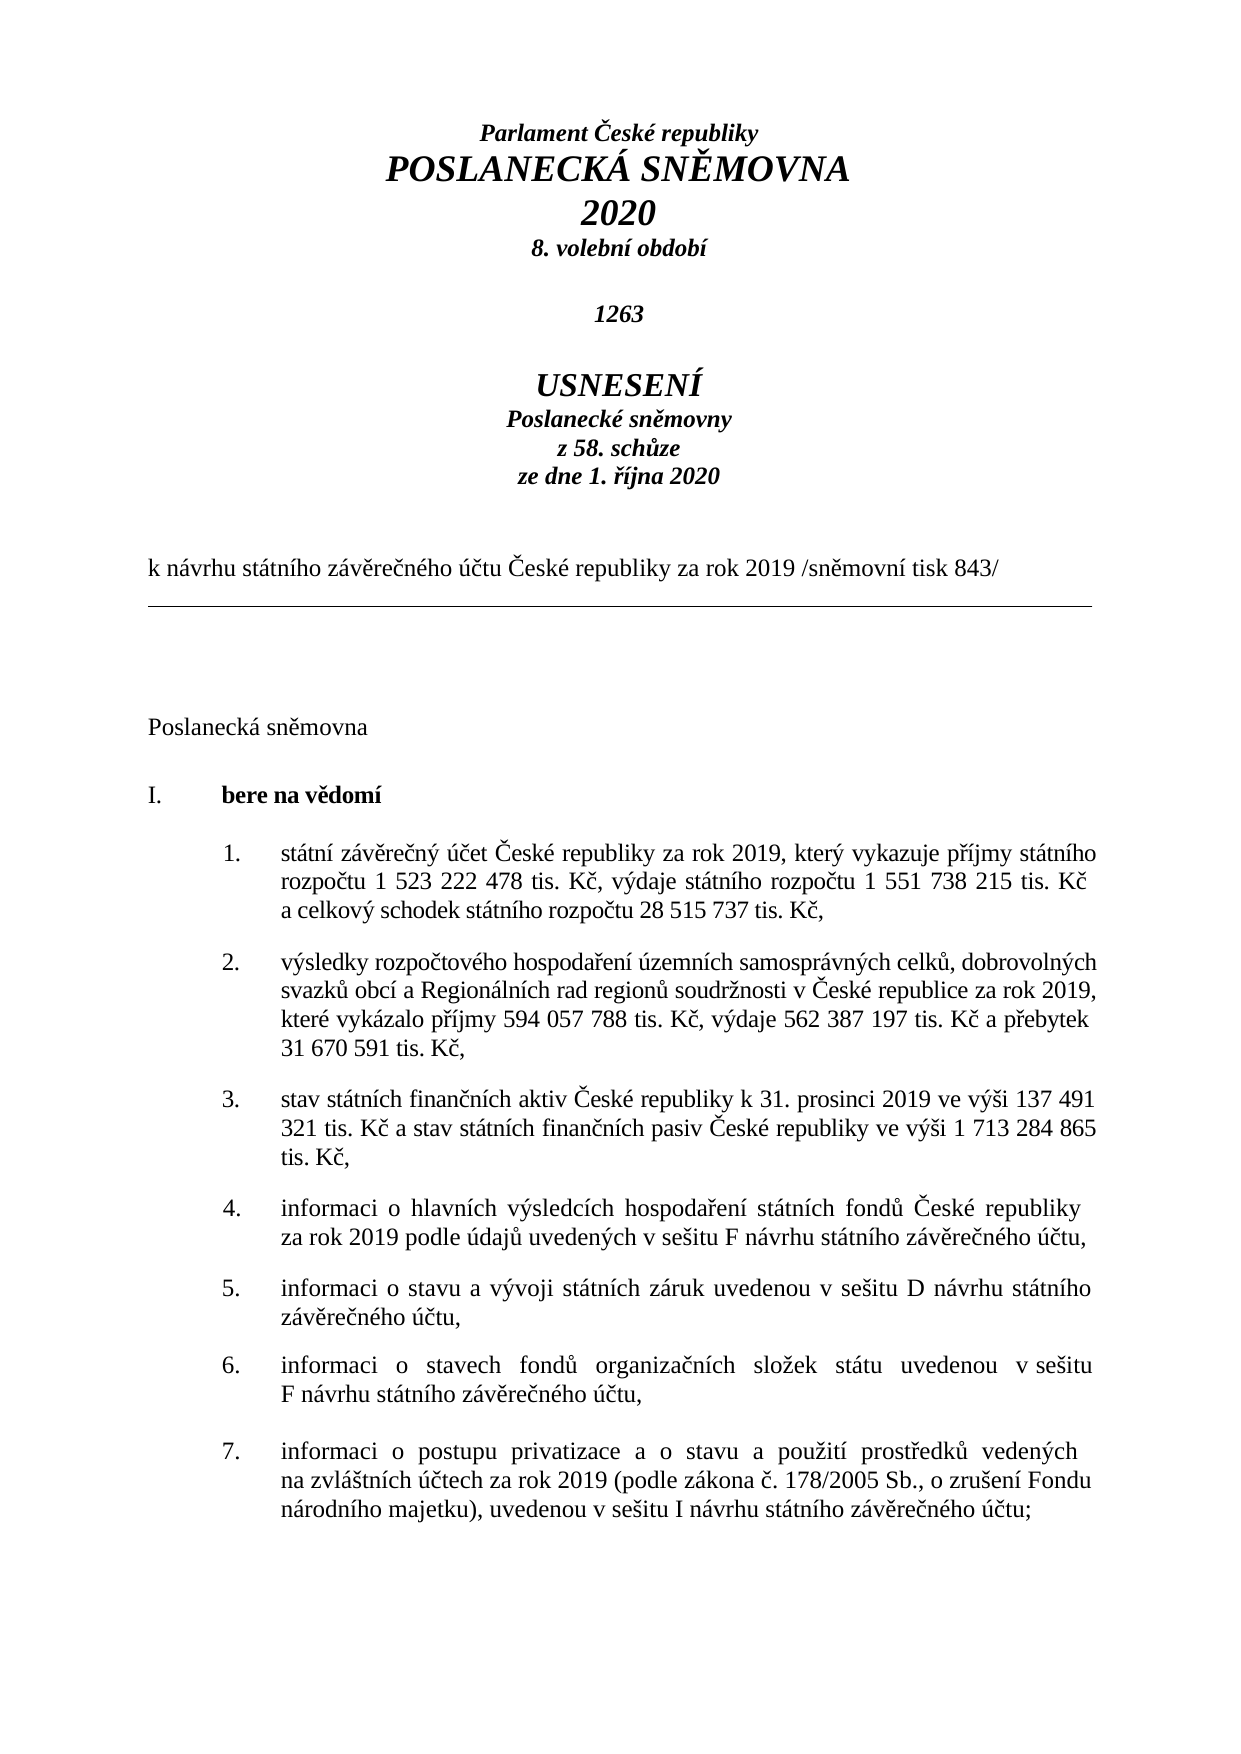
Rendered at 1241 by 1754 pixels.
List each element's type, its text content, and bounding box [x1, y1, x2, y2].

text 8. volební období [148, 233, 1092, 262]
text Poslanecké sněmovny [148, 404, 1092, 433]
text 2020 [148, 190, 1092, 233]
text 4. informaci o hlavních výsledcích hospodaření státních fondů České republiky za rok 2019 podle údajů uvedených v sešitu F návrhu státního závěrečného účtu, [223, 1193, 1092, 1251]
text 3. stav státních finančních aktiv České republiky k 31. prosinci 2019 ve výši 137 491 321 tis. Kč a stav státních finančních pasiv České republiky ve výši 1 713 284 865 tis. Kč, [222, 1084, 1097, 1171]
text POSLANECKÁ SNĚMOVNA [148, 147, 1092, 190]
list informaci o stavech fondů organizačních složek státu uvedenou v sešitu F návrhu státního závěrečného účtu, [222, 1350, 1092, 1408]
text Poslanecká sněmovna [148, 712, 1092, 740]
text 2. výsledky rozpočtového hospodaření územních samosprávných celků, dobrovolných svazků obcí a Regionálních rad regionů soudržnosti v České republice za rok 2019, které vykázalo příjmy 594 057 788 tis. Kč, výdaje 562 387 197 tis. Kč a přebytek 31 670 591 tis. Kč, [222, 947, 1097, 1062]
text 1263 [148, 299, 1092, 328]
text k návrhu státního závěrečného účtu České republiky za rok 2019 /sněmovní tisk 843/ [148, 553, 1092, 606]
text 5. informaci o stavu a vývoji státních záruk uvedenou v sešitu D návrhu státního závěrečného účtu, [222, 1273, 1092, 1331]
text 1. státní závěrečný účet České republiky za rok 2019, který vykazuje příjmy státního rozpočtu 1 523 222 478 tis. Kč, výdaje státního rozpočtu 1 551 738 215 tis. Kč a celkový schodek státního rozpočtu 28 515 737 tis. Kč, [223, 838, 1097, 924]
text z 58. schůze [148, 433, 1092, 461]
text 7. informaci o postupu privatizace a o stavu a použití prostředků vedených na zvláštních účtech za rok 2019 (podle zákona č. 178/2005 Sb., o zrušení Fondu národního majetku), uvedenou v sešitu I návrhu státního závěrečného účtu; [222, 1436, 1092, 1523]
text Parlament České republiky [148, 118, 1092, 147]
text ze dne 1. října 2020 [148, 461, 1092, 490]
text USNESENÍ [148, 366, 1092, 404]
text I. bere na vědomí [148, 780, 1097, 809]
